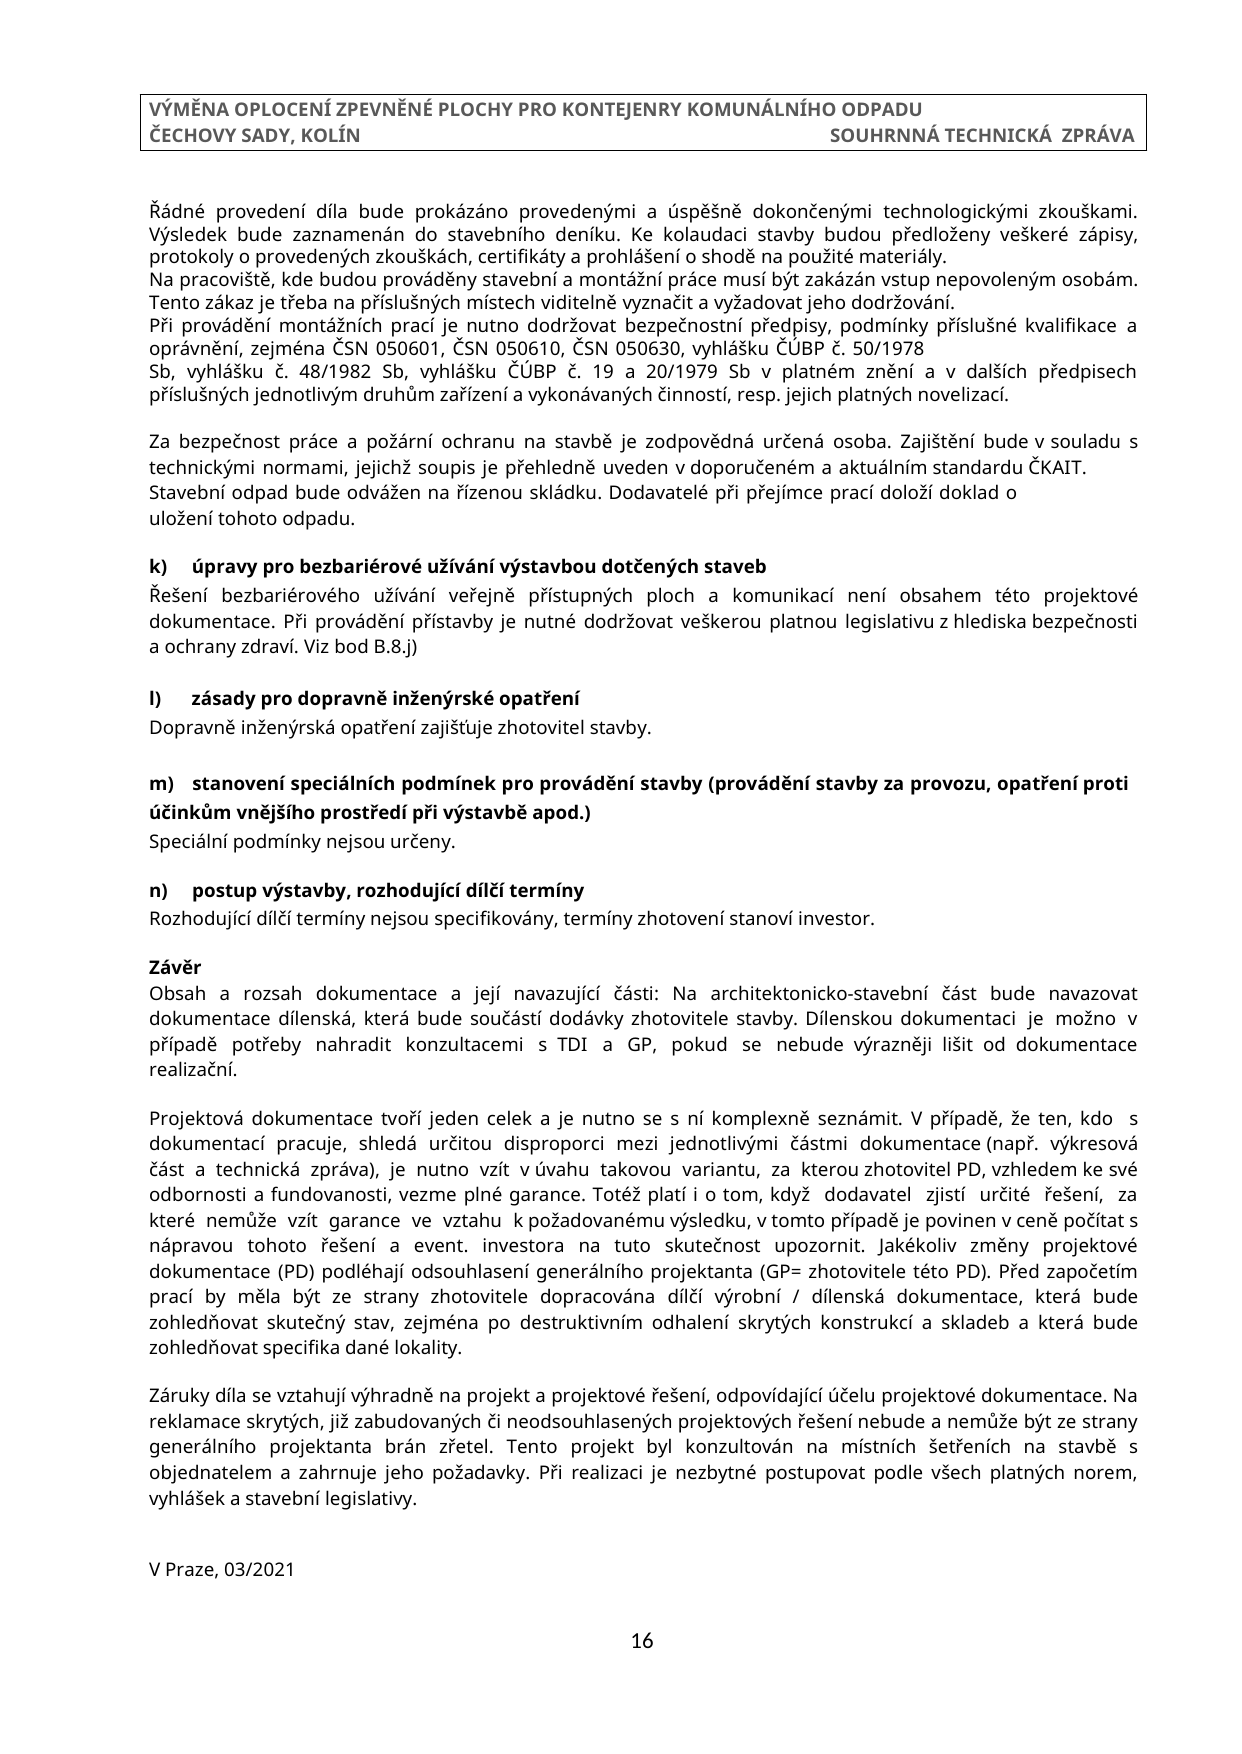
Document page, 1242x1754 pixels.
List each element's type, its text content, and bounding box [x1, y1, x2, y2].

text Řešení bezbariérového užívání veřejně přístupných ploch a komunikací není obsahem této projektové dokumentace. Při provádění přístavby je nutné dodržovat veškerou platnou legislativu z hlediska bezpečnosti a ochrany zdraví. Viz bod B.8.j) [149, 582, 1138, 659]
text Řádné provedení díla bude prokázáno provedenými a úspěšně dokončenými technologickými zkouškami. Výsledek bude zaznamenán do stavebního deníku. Ke kolaudaci stavby budou předloženy veškeré zápisy, protokoly o provedených zkouškách, certifikáty a prohlášení o shodě na použité materiály. [149, 200, 1138, 268]
text Rozhodující dílčí termíny nejsou specifikovány, termíny zhotovení stanoví investor. [149, 906, 1138, 931]
text uložení tohoto odpadu. [149, 505, 1138, 531]
text Dopravně inženýrská opatření zajišťuje zhotovitel stavby. [149, 714, 1138, 740]
text Stavební odpad bude odvážen na řízenou skládku. Dodavatelé při přejímce prací doloží doklad o [149, 480, 1138, 505]
text Za bezpečnost práce a požární ochranu na stavbě je zodpovědná určená osoba. Zajištění bude v souladu s technickými normami, jejichž soupis je přehledně uveden v doporučeném a aktuálním standardu ČKAIT. [149, 429, 1138, 480]
text Sb, vyhlášku č. 48/1982 Sb, vyhlášku ČÚBP č. 19 a 20/1979 Sb v platném znění a v dalších předpisech příslušných jednotlivým druhům zařízení a vykonávaných činností, resp. jejich platných novelizací. [149, 360, 1138, 406]
text m) stanovení speciálních podmínek pro provádění stavby (provádění stavby za provozu, opatření proti účinkům vnějšího prostředí při výstavbě apod.) [149, 770, 1138, 825]
text Speciální podmínky nejsou určeny. [149, 828, 1138, 854]
text n) postup výstavby, rozhodující dílčí termíny [149, 877, 1138, 902]
text V Praze, 03/2021 [149, 1556, 1138, 1582]
text Záruky díla se vztahují výhradně na projekt a projektové řešení, odpovídající účelu projektové dokumentace. Na reklamace skrytých, již zabudovaných či neodsouhlasených projektových řešení nebude a nemůže být ze strany generálního projektanta brán zřetel. Tento projekt byl konzultován na místních šetřeních na stavbě s objednatelem a zahrnuje jeho požadavky. Při realizaci je nezbytné postupovat podle všech platných norem, vyhlášek a stavební legislativy. [149, 1383, 1138, 1510]
text Obsah a rozsah dokumentace a její navazující části: Na architektonicko-stavební část bude navazovat dokumentace dílenská, která bude součástí dodávky zhotovitele stavby. Dílenskou dokumentaci je možno v případě potřeby nahradit konzultacemi s TDI a GP, pokud se nebude výrazněji lišit od dokumentace realizační. [149, 980, 1138, 1082]
text Závěr [149, 954, 1138, 980]
text l) zásady pro dopravně inženýrské opatření [149, 686, 1138, 711]
text k) úpravy pro bezbariérové užívání výstavbou dotčených staveb [149, 554, 1138, 579]
text Projektová dokumentace tvoří jeden celek a je nutno se s ní komplexně seznámit. V případě, že ten, kdo s dokumentací pracuje, shledá určitou disproporci mezi jednotlivými částmi dokumentace (např. výkresová část a technická zpráva), je nutno vzít v úvahu takovou variantu, za kterou zhotovitel PD, vzhledem ke své odbornosti a fundovanosti, vezme plné garance. Totéž platí i o tom, když dodavatel zjistí určité řešení, za které nemůže vzít garance ve vztahu k požadovanému výsledku, v tomto případě je povinen v ceně počítat s nápravou tohoto řešení a event. investora na tuto skutečnost upozornit. Jakékoliv změny projektové dokumentace (PD) podléhají odsouhlasení generálního projektanta (GP= zhotovitele této PD). Před započetím prací by měla být ze strany zhotovitele dopracována dílčí výrobní / dílenská dokumentace, která bude zohledňovat skutečný stav, zejména po destruktivním odhalení skrytých konstrukcí a skladeb a která bude zohledňovat specifika dané lokality. [149, 1105, 1138, 1360]
